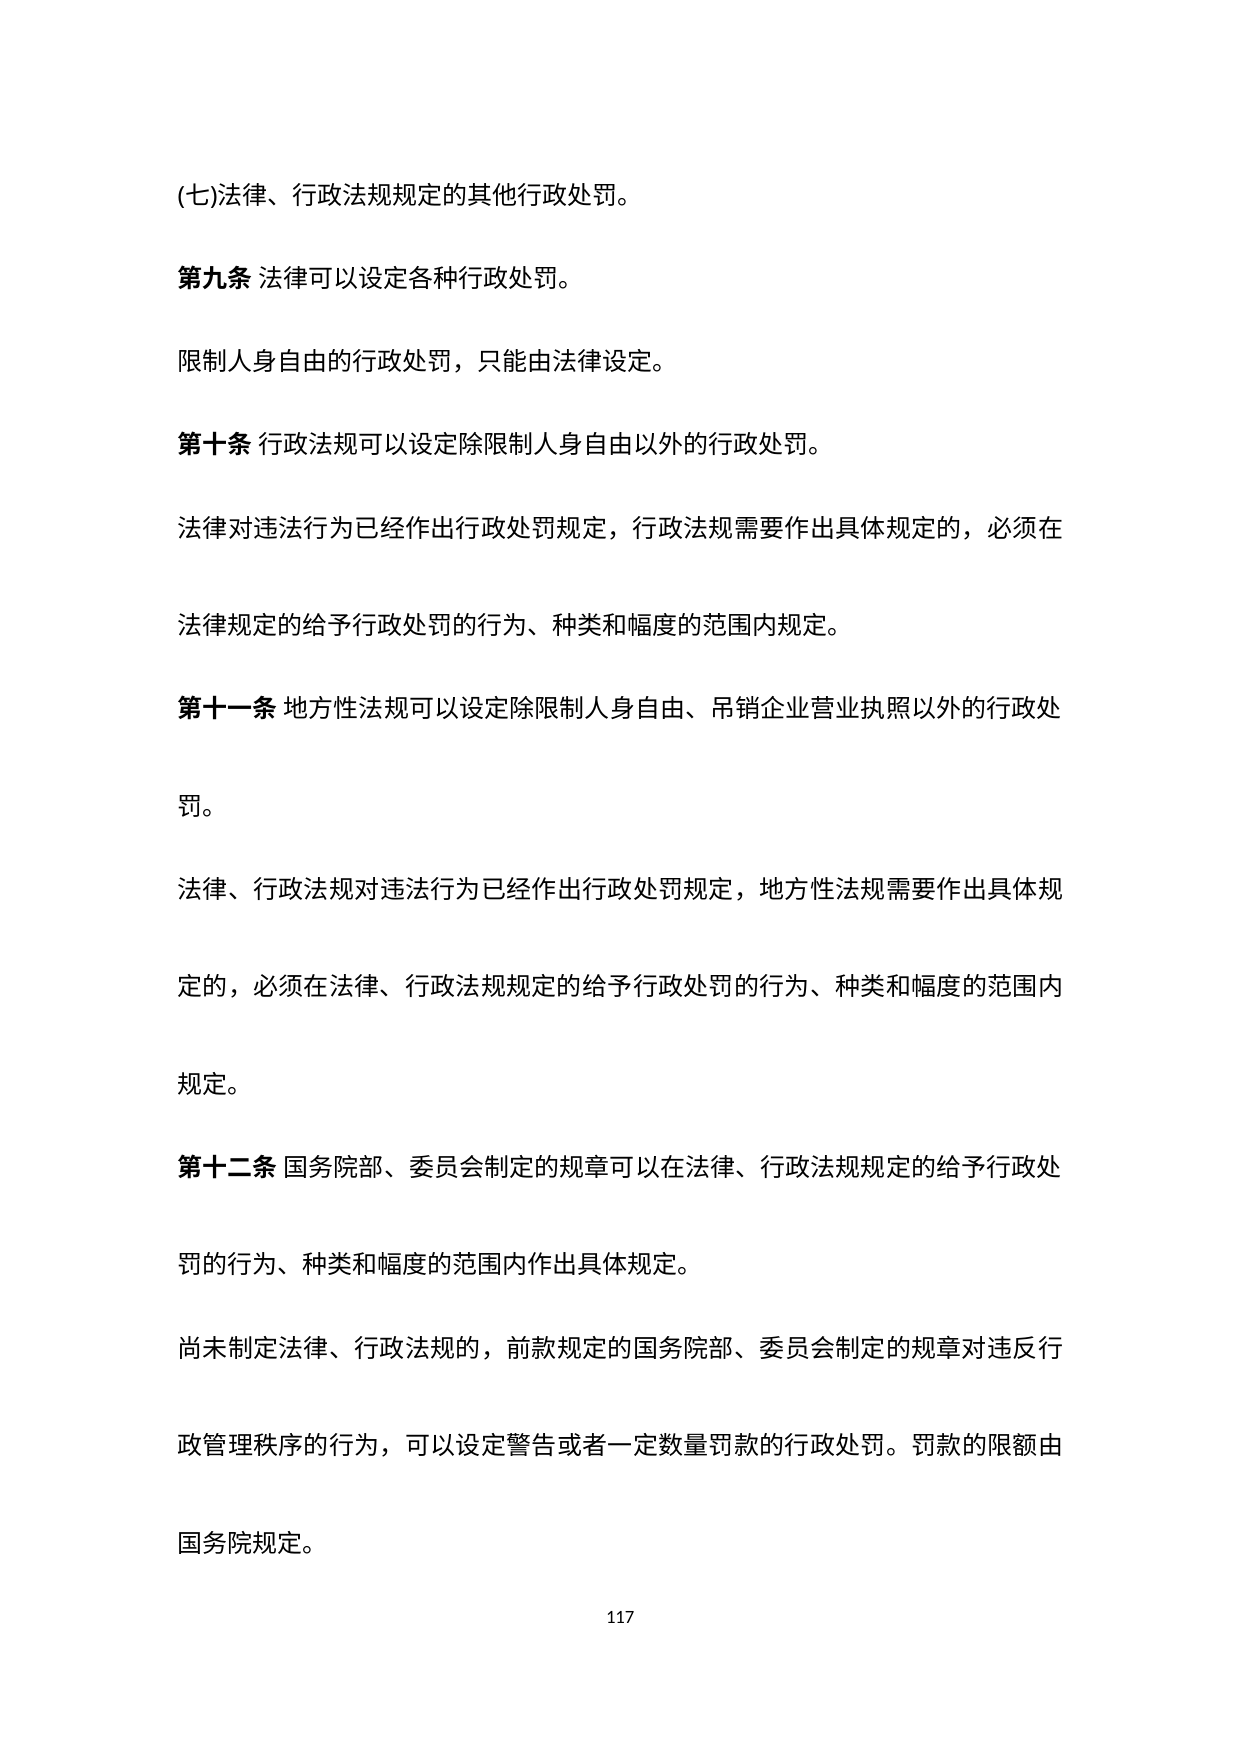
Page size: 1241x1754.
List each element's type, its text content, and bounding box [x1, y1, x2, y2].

text 第十条 行政法规可以设定除限制人身自由以外的行政处罚。 [177, 411, 1063, 476]
text 法律、行政法规对违法行为已经作出行政处罚规定，地方性法规需要作出具体规定的，必须在法律、行政法规规定的给予行政处罚的行为、种类和幅度的范围内规定。 [177, 855, 1063, 1115]
text (七)法律、行政法规规定的其他行政处罚。 [177, 161, 1063, 226]
text 第十一条 地方性法规可以设定除限制人身自由、吊销企业营业执照以外的行政处罚。 [177, 674, 1063, 837]
text 第十二条 国务院部、委员会制定的规章可以在法律、行政法规规定的给予行政处罚的行为、种类和幅度的范围内作出具体规定。 [177, 1133, 1063, 1296]
text 法律对违法行为已经作出行政处罚规定，行政法规需要作出具体规定的，必须在法律规定的给予行政处罚的行为、种类和幅度的范围内规定。 [177, 494, 1063, 656]
text 限制人身自由的行政处罚，只能由法律设定。 [177, 327, 1063, 392]
text 尚未制定法律、行政法规的，前款规定的国务院部、委员会制定的规章对违反行政管理秩序的行为，可以设定警告或者一定数量罚款的行政处罚。罚款的限额由国务院规定。 [177, 1314, 1063, 1574]
text 第九条 法律可以设定各种行政处罚。 [177, 244, 1063, 309]
